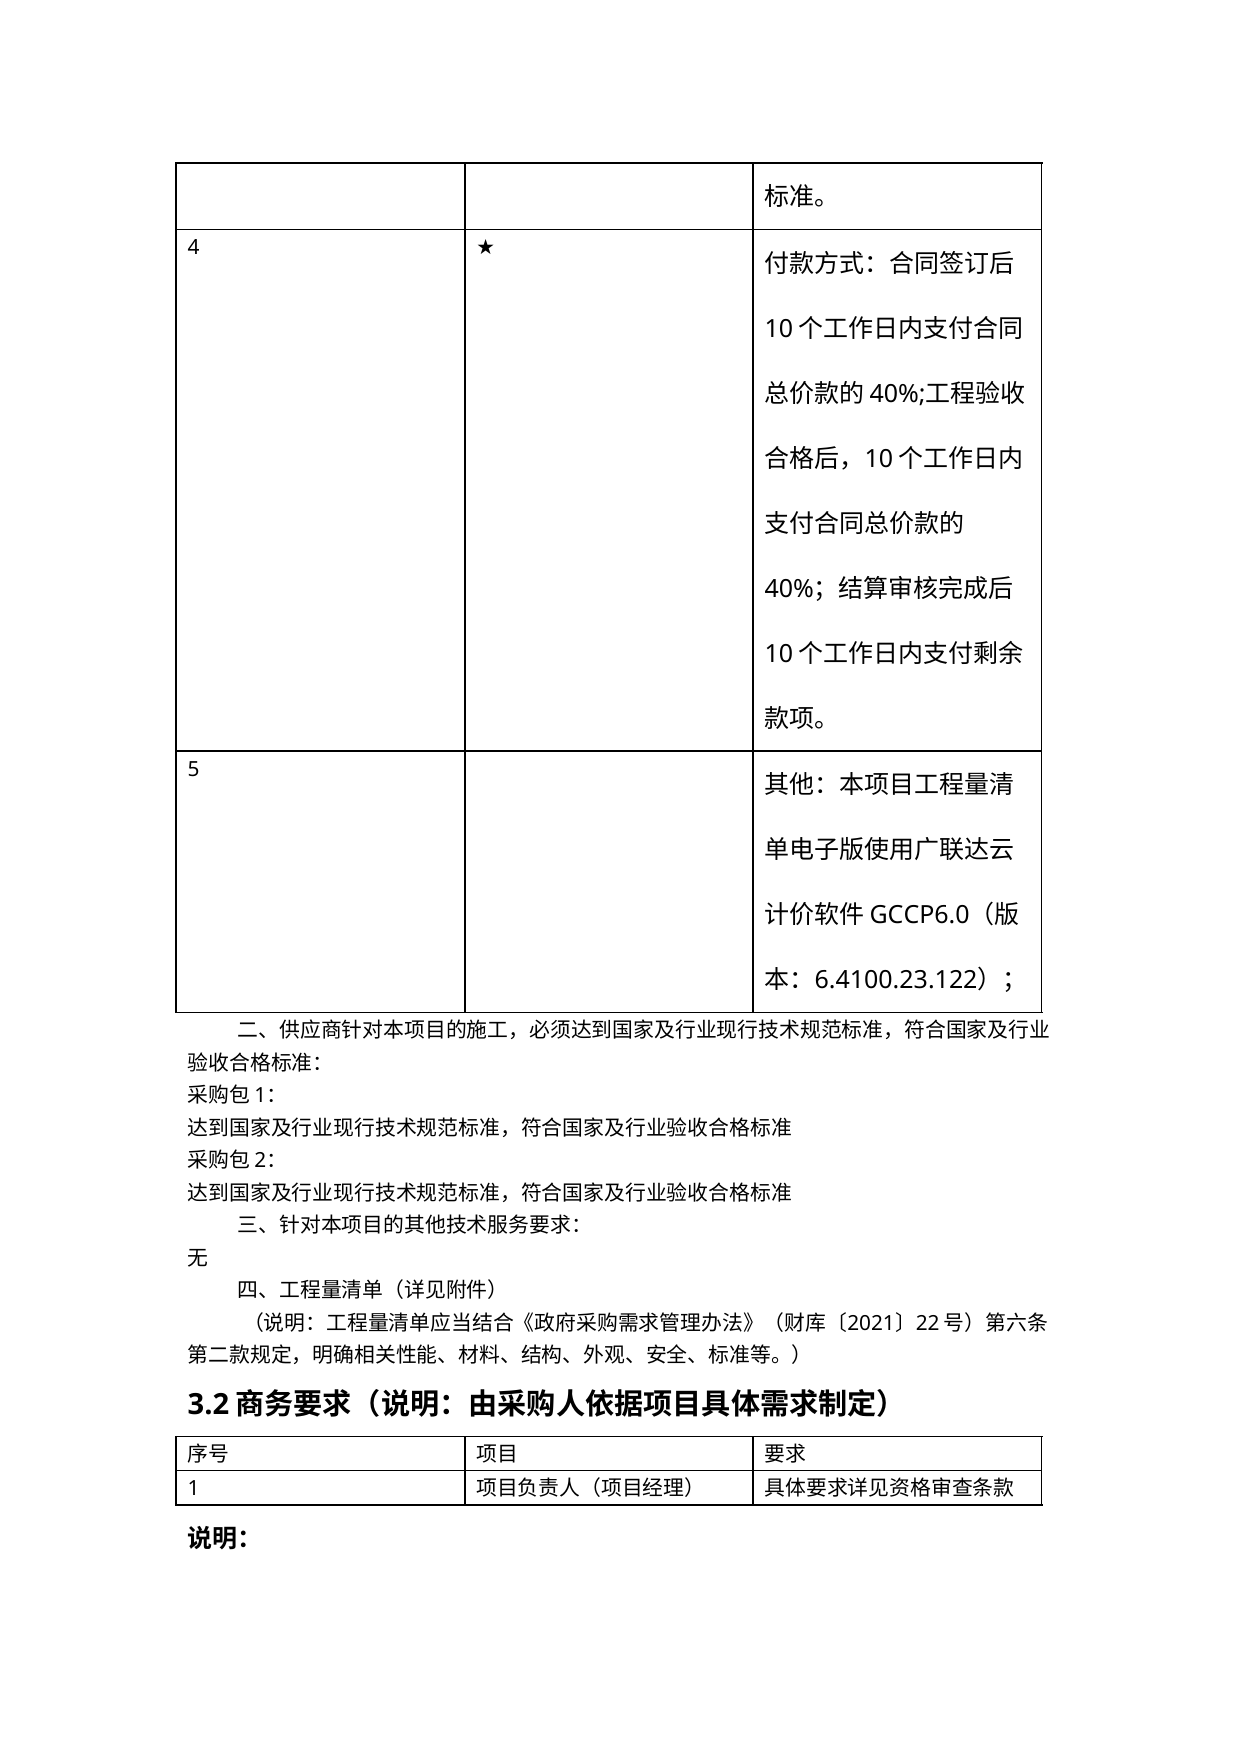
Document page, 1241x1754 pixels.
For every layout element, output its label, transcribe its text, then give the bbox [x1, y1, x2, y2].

table_header 序号 [177, 1437, 464, 1470]
table_cell 具体要求详见资格审查条款 [754, 1471, 1041, 1504]
table_cell 其他：本项目工程量清单电子版使用广联达云计价软件GCCP6.0（版本：6.4100.23.122）； [754, 752, 1041, 1012]
text 三、针对本项目的其他技术服务要求： [187, 1208, 1053, 1241]
text 说明： [187, 1505, 1053, 1570]
table_cell 3 [177, 164, 464, 228]
text 采购包1： [187, 1078, 1053, 1111]
table_cell 5 [177, 752, 464, 1012]
text 采购包2： [187, 1143, 1053, 1176]
text 3.2商务要求（说明：由采购人依据项目具体需求制定） [187, 1371, 1053, 1436]
table_cell ★ [466, 230, 752, 750]
table_header 要求 [754, 1437, 1041, 1470]
text （说明：工程量清单应当结合《政府采购需求管理办法》（财库〔2021〕22号）第六条第二款规定，明确相关性能、材料、结构、外观、安全、标准等。） [187, 1306, 1053, 1371]
text 无 [187, 1241, 1053, 1273]
table_cell [466, 752, 752, 1012]
table_cell 付款方式：合同签订后10个工作日内支付合同总价款的40%;工程验收合格后，10个工作日内支付合同总价款的40%；结算审核完成后10个工作日内支付剩余款项。 [754, 230, 1041, 750]
table_cell 4 [177, 230, 464, 750]
table_cell 1 [177, 1471, 464, 1504]
text 达到国家及行业现行技术规范标准，符合国家及行业验收合格标准 [187, 1176, 1053, 1208]
text 四、工程量清单（详见附件） [187, 1273, 1053, 1306]
text 二、供应商针对本项目的施工，必须达到国家及行业现行技术规范标准，符合国家及行业验收合格标准： [187, 1013, 1053, 1078]
table_cell 项目负责人（项目经理） [466, 1471, 752, 1504]
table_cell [754, 164, 1041, 228]
table_cell ★ [466, 164, 752, 228]
text 达到国家及行业现行技术规范标准，符合国家及行业验收合格标准 [187, 1111, 1053, 1143]
table_header 项目 [466, 1437, 752, 1470]
